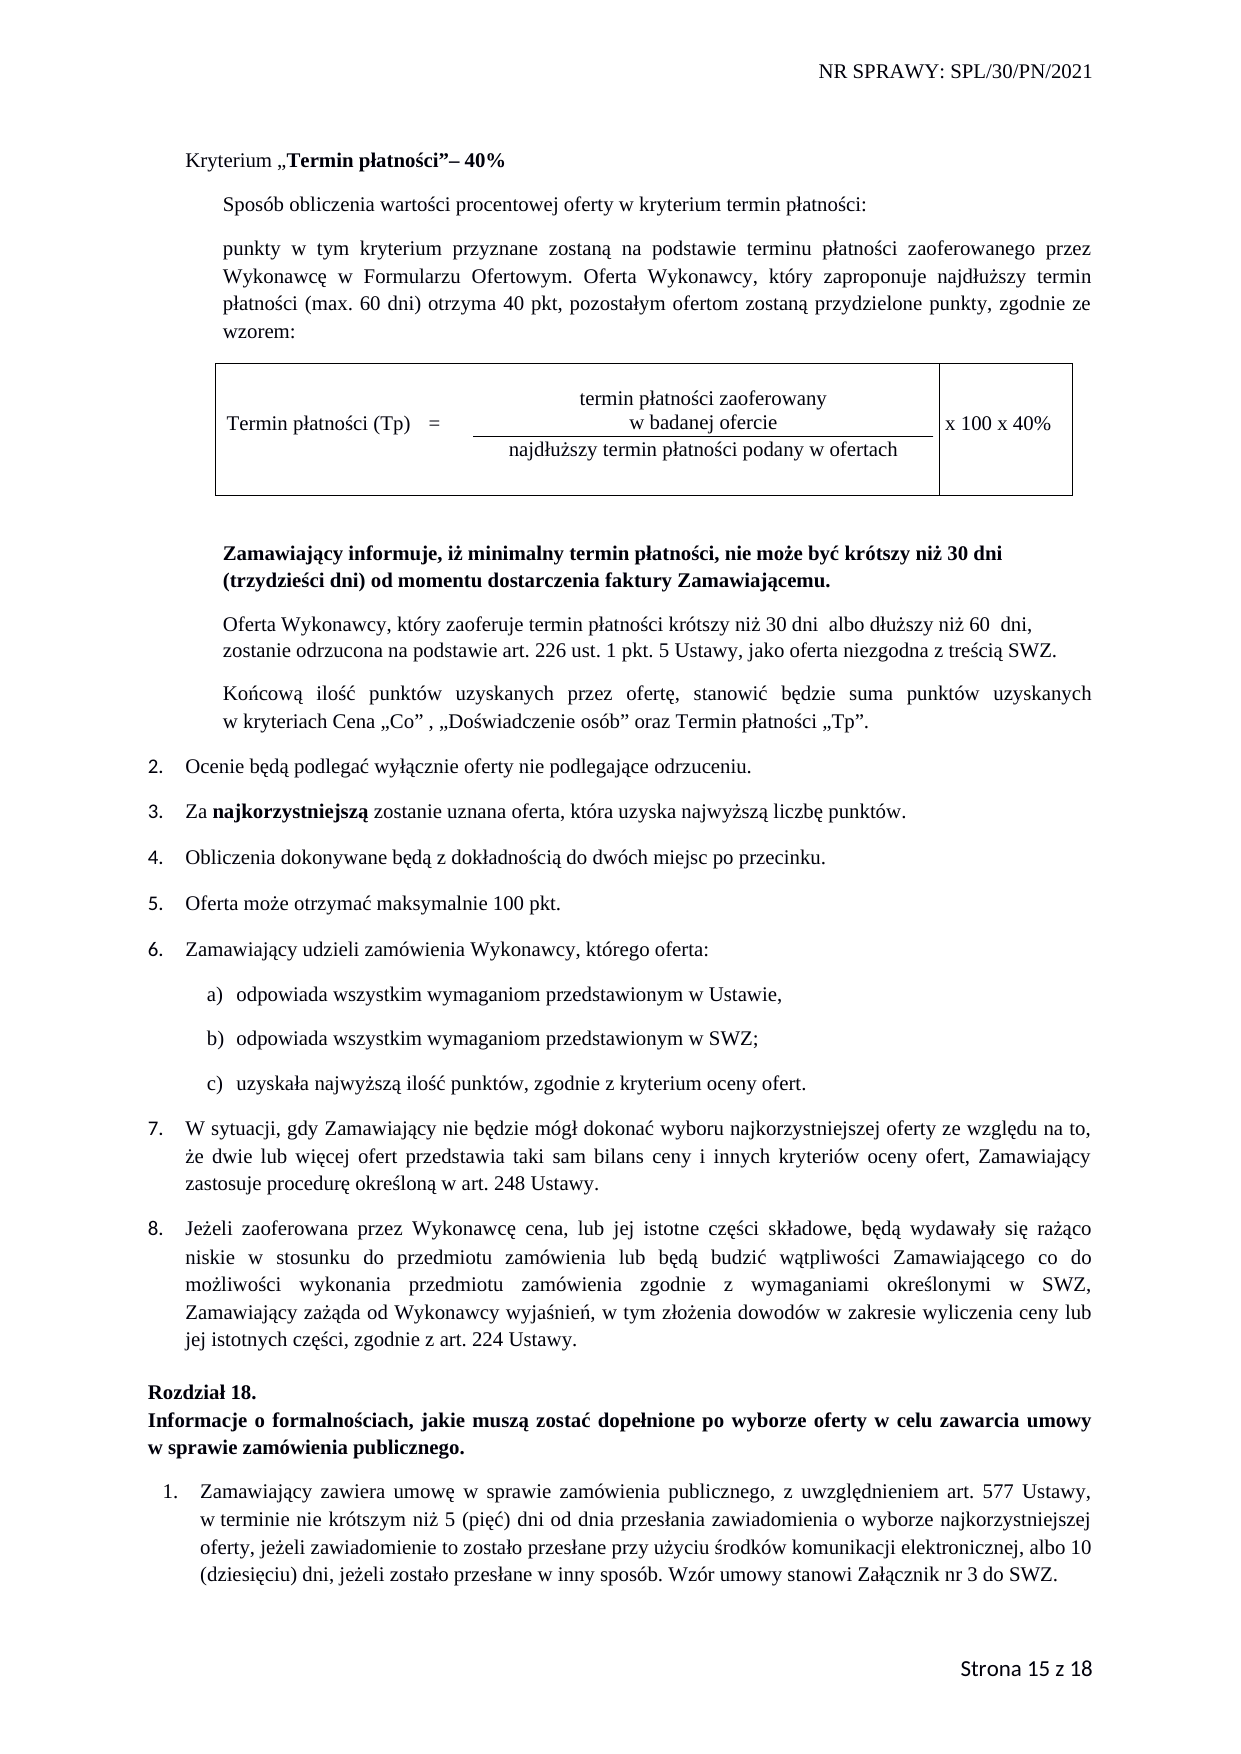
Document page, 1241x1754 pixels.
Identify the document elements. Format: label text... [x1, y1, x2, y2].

list Oferta Wykonawcy, który zaoferuje termin płatności krótszy niż 30 dni albo dłuższy niż 60 dni, zostanie odrzucona na podstawie art. 226 ust. 1 pkt. 5 Ustawy, jako oferta niezgodna z treścią SWZ. [223, 612, 1093, 662]
list odpowiada wszystkim wymaganiom przedstawionym w SWZ; [207, 1026, 1093, 1050]
list Zamawiający udzieli zamówienia Wykonawcy, którego oferta: [148, 936, 1093, 962]
list Obliczenia dokonywane będą z dokładnością do dwóch miejsc po przecinku. [148, 844, 1093, 870]
text Rozdział 18. [148, 1380, 1093, 1404]
list punkty w tym kryterium przyznane zostaną na podstawie terminu płatności zaoferowanego przez Wykonawcę w Formularzu Ofertowym. Oferta Wykonawcy, który zaproponuje najdłuższy termin płatności (max. 60 dni) otrzyma 40 pkt, pozostałym ofertom zostaną przydzielone punkty, zgodnie ze wzorem: [223, 236, 1093, 343]
list Sposób obliczenia wartości procentowej oferty w kryterium termin płatności: [223, 192, 1093, 216]
text Informacje o formalnościach, jakie muszą zostać dopełnione po wyborze oferty w celu zawarcia umowy w sprawie zamówienia publicznego. [148, 1408, 1093, 1459]
table_header x 100 x 40% [940, 364, 1072, 495]
table_header = [422, 364, 467, 495]
table_header termin płatności zaoferowany w badanej ofercie najdłuższy termin płatności podany w ofertach [467, 364, 939, 495]
list Za najkorzystniejszą zostanie uznana oferta, która uzyska najwyższą liczbę punktów. [148, 799, 1093, 824]
list Ocenie będą podlegać wyłącznie oferty nie podlegające odrzuceniu. [148, 753, 1093, 778]
table_header Termin płatności (Tp) [216, 364, 422, 495]
list Końcową ilość punktów uzyskanych przez ofertę, stanowić będzie suma punktów uzyskanych w kryteriach Cena „Co” , „Doświadczenie osób” oraz Termin płatności „Tp”. [223, 681, 1093, 733]
list Zamawiający informuje, iż minimalny termin płatności, nie może być krótszy niż 30 dni (trzydzieści dni) od momentu dostarczenia faktury Zamawiającemu. [223, 541, 1093, 592]
list uzyskała najwyższą ilość punktów, zgodnie z kryterium oceny ofert. [207, 1071, 1093, 1094]
list Zamawiający zawiera umowę w sprawie zamówienia publicznego, z uwzględnieniem art. 577 Ustawy, w terminie nie krótszym niż 5 (pięć) dni od dnia przesłania zawiadomienia o wyborze najkorzystniejszej oferty, jeżeli zawiadomienie to zostało przesłane przy użyciu środków komunikacji elektronicznej, albo 10 (dziesięciu) dni, jeżeli zostało przesłane w inny sposób. Wzór umowy stanowi Załącznik nr 3 do SWZ. [162, 1479, 1093, 1586]
list Kryterium „Termin płatności”– 40% [185, 148, 1093, 172]
list Oferta może otrzymać maksymalnie 100 pkt. [148, 890, 1093, 916]
list Jeżeli zaoferowana przez Wykonawcę cena, lub jej istotne części składowe, będą wydawały się rażąco niskie w stosunku do przedmiotu zamówienia lub będą budzić wątpliwości Zamawiającego co do możliwości wykonania przedmiotu zamówienia zgodnie z wymaganiami określonymi w SWZ, Zamawiający zażąda od Wykonawcy wyjaśnień, w tym złożenia dowodów w zakresie wyliczenia ceny lub jej istotnych części, zgodnie z art. 224 Ustawy. [148, 1216, 1093, 1351]
list W sytuacji, gdy Zamawiający nie będzie mógł dokonać wyboru najkorzystniejszej oferty ze względu na to, że dwie lub więcej ofert przedstawia taki sam bilans ceny i innych kryteriów oceny ofert, Zamawiający zastosuje procedurę określoną w art. 248 Ustawy. [148, 1115, 1093, 1195]
list odpowiada wszystkim wymaganiom przedstawionym w Ustawie, [207, 982, 1093, 1006]
